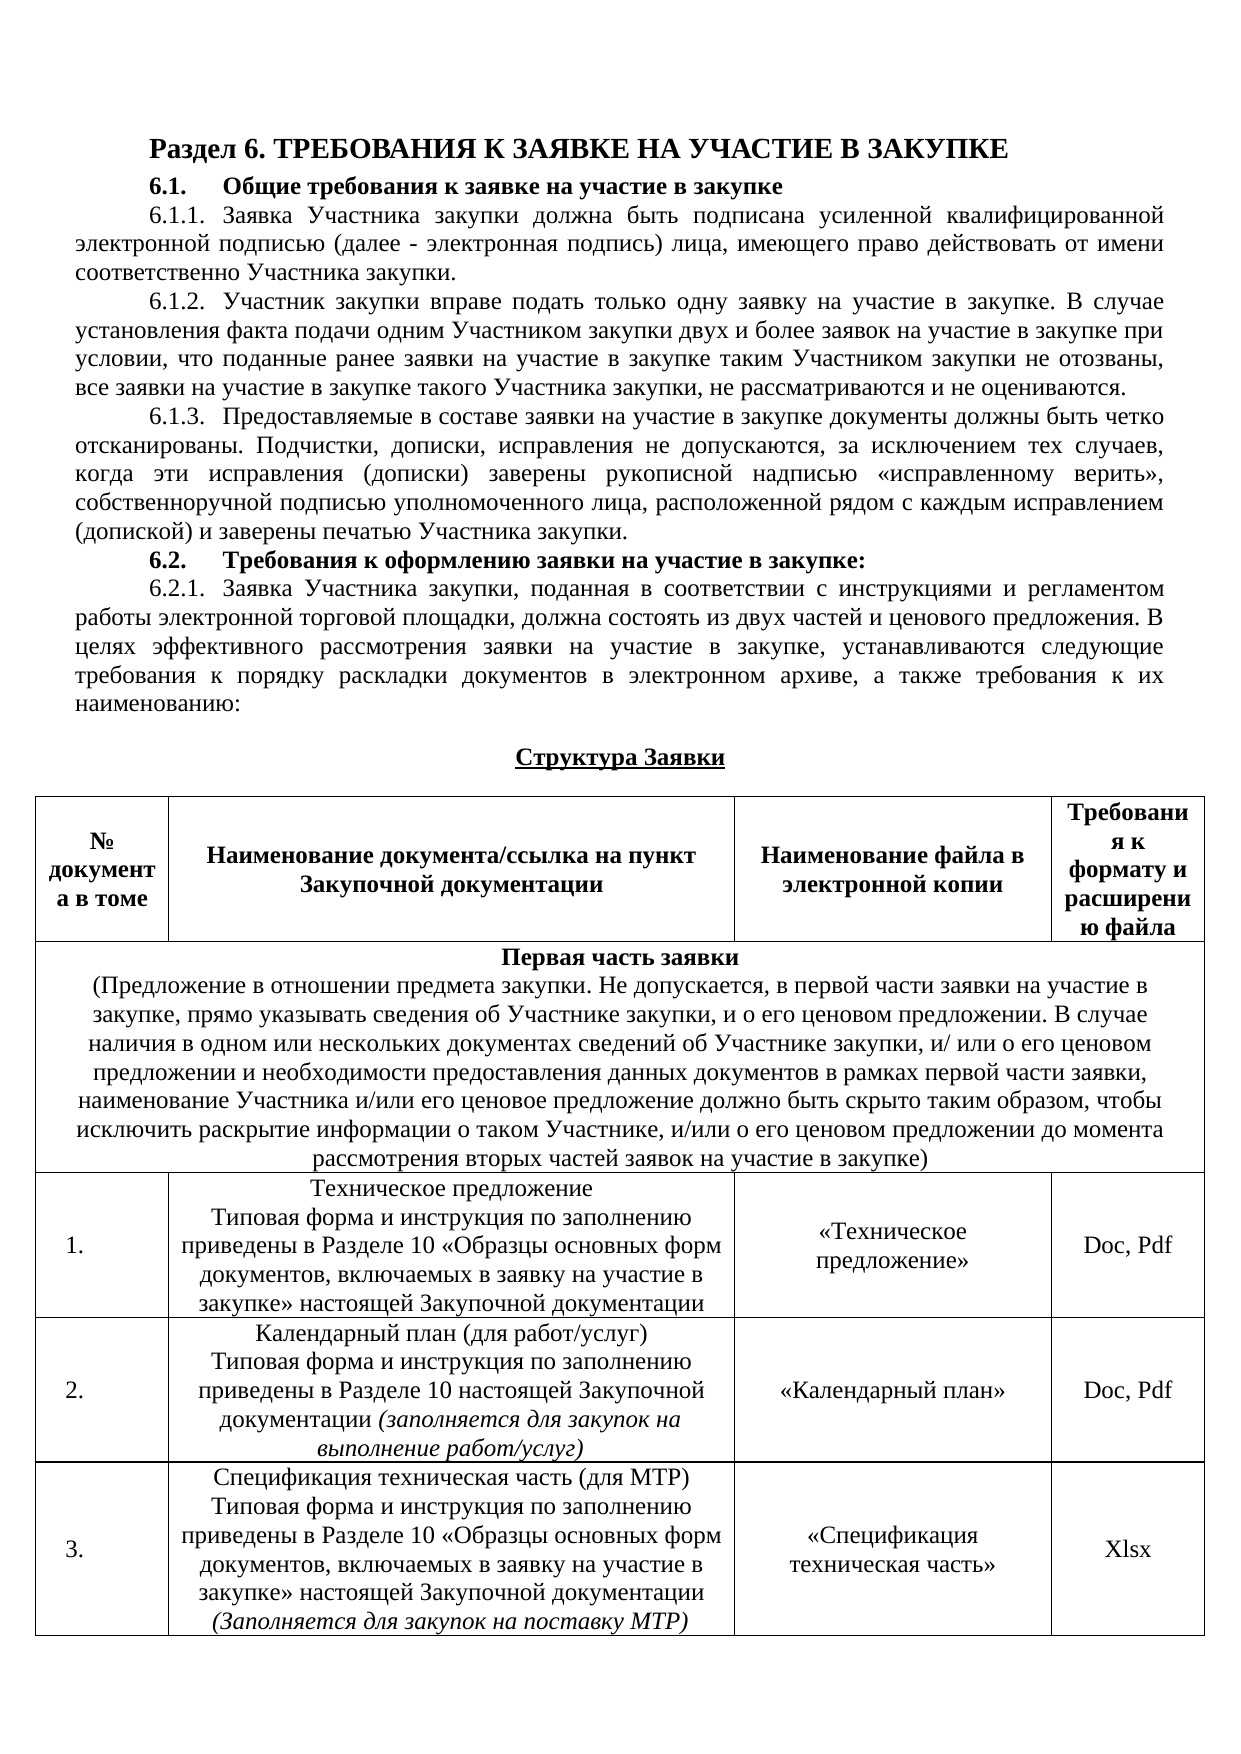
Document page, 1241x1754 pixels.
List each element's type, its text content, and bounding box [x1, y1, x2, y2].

table_cell Doc, Pdf [1052, 1173, 1204, 1317]
list Участник закупки вправе подать только одну заявку на участие в закупке. В случае установления факта подачи одним Участником закупки двух и более заявок на участие в закупке при условии, что поданные ранее заявки на участие в закупке таким Участником закупки не отозваны, все заявки на участие в закупке такого Участника закупки, не рассматриваются и не оцениваются. [75, 286, 1165, 401]
table_cell Первая часть заявки (Предложение в отношении предмета закупки. Не допускается, в первой части заявки на участие в закупке, прямо указывать сведения об Участнике закупки, и о его ценовом предложении. В случае наличия в одном или нескольких документах сведений об Участнике закупки, и/ или о его ценовом предложении и необходимости предоставления данных документов в рамках первой части заявки, наименование Участника и/или его ценовое предложение должно быть скрыто таким образом, чтобы исключить раскрытие информации о таком Участнике, и/или о его ценовом предложении до момента рассмотрения вторых частей заявок на участие в закупке) [36, 942, 1204, 1172]
table_cell [36, 1318, 168, 1461]
table_header Наименование файла в электронной копии [735, 797, 1051, 941]
list Предоставляемые в составе заявки на участие в закупке документы должны быть четко отсканированы. Подчистки, дописки, исправления не допускаются, за исключением тех случаев, когда эти исправления (дописки) заверены рукописной надписью «исправленному верить», собственноручной подписью уполномоченного лица, расположенной рядом с каждым исправлением (допиской) и заверены печатью Участника закупки. [75, 401, 1165, 545]
table_cell Техническое предложение Типовая форма и инструкция по заполнению приведены в Разделе 10 «Образцы основных форм документов, включаемых в заявку на участие в закупке» настоящей Закупочной документации [169, 1173, 734, 1317]
table_cell «Техническое предложение» [735, 1173, 1051, 1317]
table_cell Спецификация техническая часть (для МТР) Типовая форма и инструкция по заполнению приведены в Разделе 10 «Образцы основных форм документов, включаемых в заявку на участие в закупке» настоящей Закупочной документации (Заполняется для закупок на поставку МТР) [169, 1463, 734, 1635]
list Структура Заявки [75, 742, 1165, 771]
table_header № документа в томе [36, 797, 168, 941]
table_cell «Календарный план» [735, 1318, 1051, 1461]
table_header Требования к формату и расширению файла [1052, 797, 1204, 941]
table_cell «Спецификация техническая часть» [735, 1463, 1051, 1635]
list Заявка Участника закупки должна быть подписана усиленной квалифицированной электронной подписью (далее - электронная подпись) лица, имеющего право действовать от имени соответственно Участника закупки. [75, 200, 1165, 286]
list Требования к оформлению заявки на участие в закупке: [75, 545, 1165, 573]
table_header Наименование документа/ссылка на пункт Закупочной документации [169, 797, 734, 941]
subtitle Раздел 6. ТРЕБОВАНИЯ К ЗАЯВКЕ НА УЧАСТИЕ В ЗАКУПКЕ [75, 131, 1165, 165]
table_cell Xlsx [1052, 1463, 1204, 1635]
table_cell Doc, Pdf [1052, 1318, 1204, 1461]
table_cell [36, 1173, 168, 1317]
table_cell Календарный план (для работ/услуг) Типовая форма и инструкция по заполнению приведены в Разделе 10 настоящей Закупочной документации (заполняется для закупок на выполнение работ/услуг) [169, 1318, 734, 1461]
list Заявка Участника закупки, поданная в соответствии с инструкциями и регламентом работы электронной торговой площадки, должна состоять из двух частей и ценового предложения. В целях эффективного рассмотрения заявки на участие в закупке, устанавливаются следующие требования к порядку раскладки документов в электронном архиве, а также требования к их наименованию: [75, 573, 1165, 717]
table_cell [36, 1463, 168, 1635]
list Общие требования к заявке на участие в закупке [75, 171, 1165, 200]
